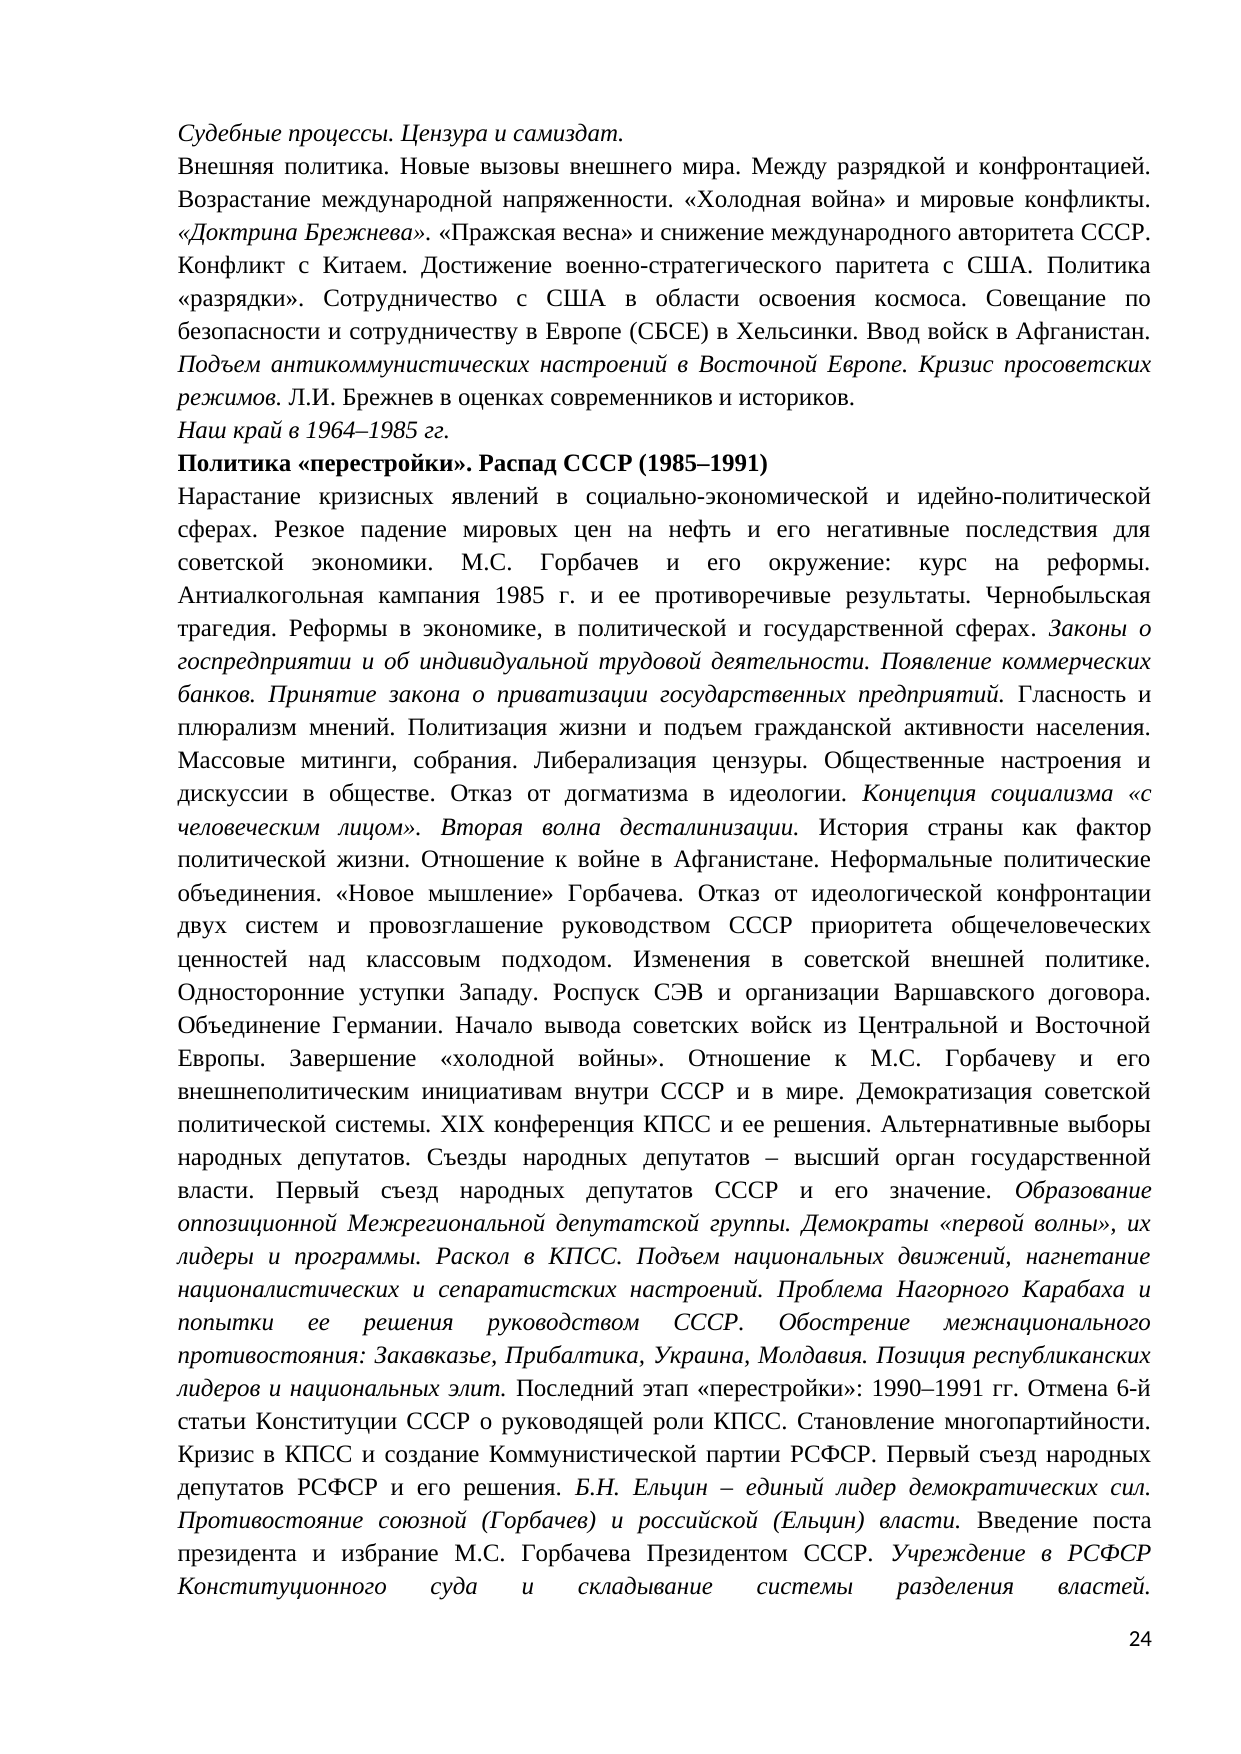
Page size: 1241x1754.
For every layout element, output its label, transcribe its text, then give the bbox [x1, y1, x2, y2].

text Наш край в 1964–1985 гг. [177, 415, 1152, 444]
text Политика «перестройки». Распад СССР (1985–1991) [177, 448, 1152, 477]
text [177, 481, 1152, 1600]
text Внешняя политика. Новые вызовы внешнего мира. Между разрядкой и конфронтацией. Возрастание международной напряженности. «Холодная война» и мировые конфликты. «Доктрина Брежнева». «Пражская весна» и снижение международного авторитета СССР. Конфликт с Китаем. Достижение военно-стратегического паритета с США. Политика «разрядки». Сотрудничество с США в области освоения космоса. Совещание по безопасности и сотрудничеству в Европе (СБСЕ) в Хельсинки. Ввод войск в Афганистан. Подъем антикоммунистических настроений в Восточной Европе. Кризис просоветских режимов. Л.И. Брежнев в оценках современников и историков. [177, 151, 1152, 411]
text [177, 118, 1152, 147]
